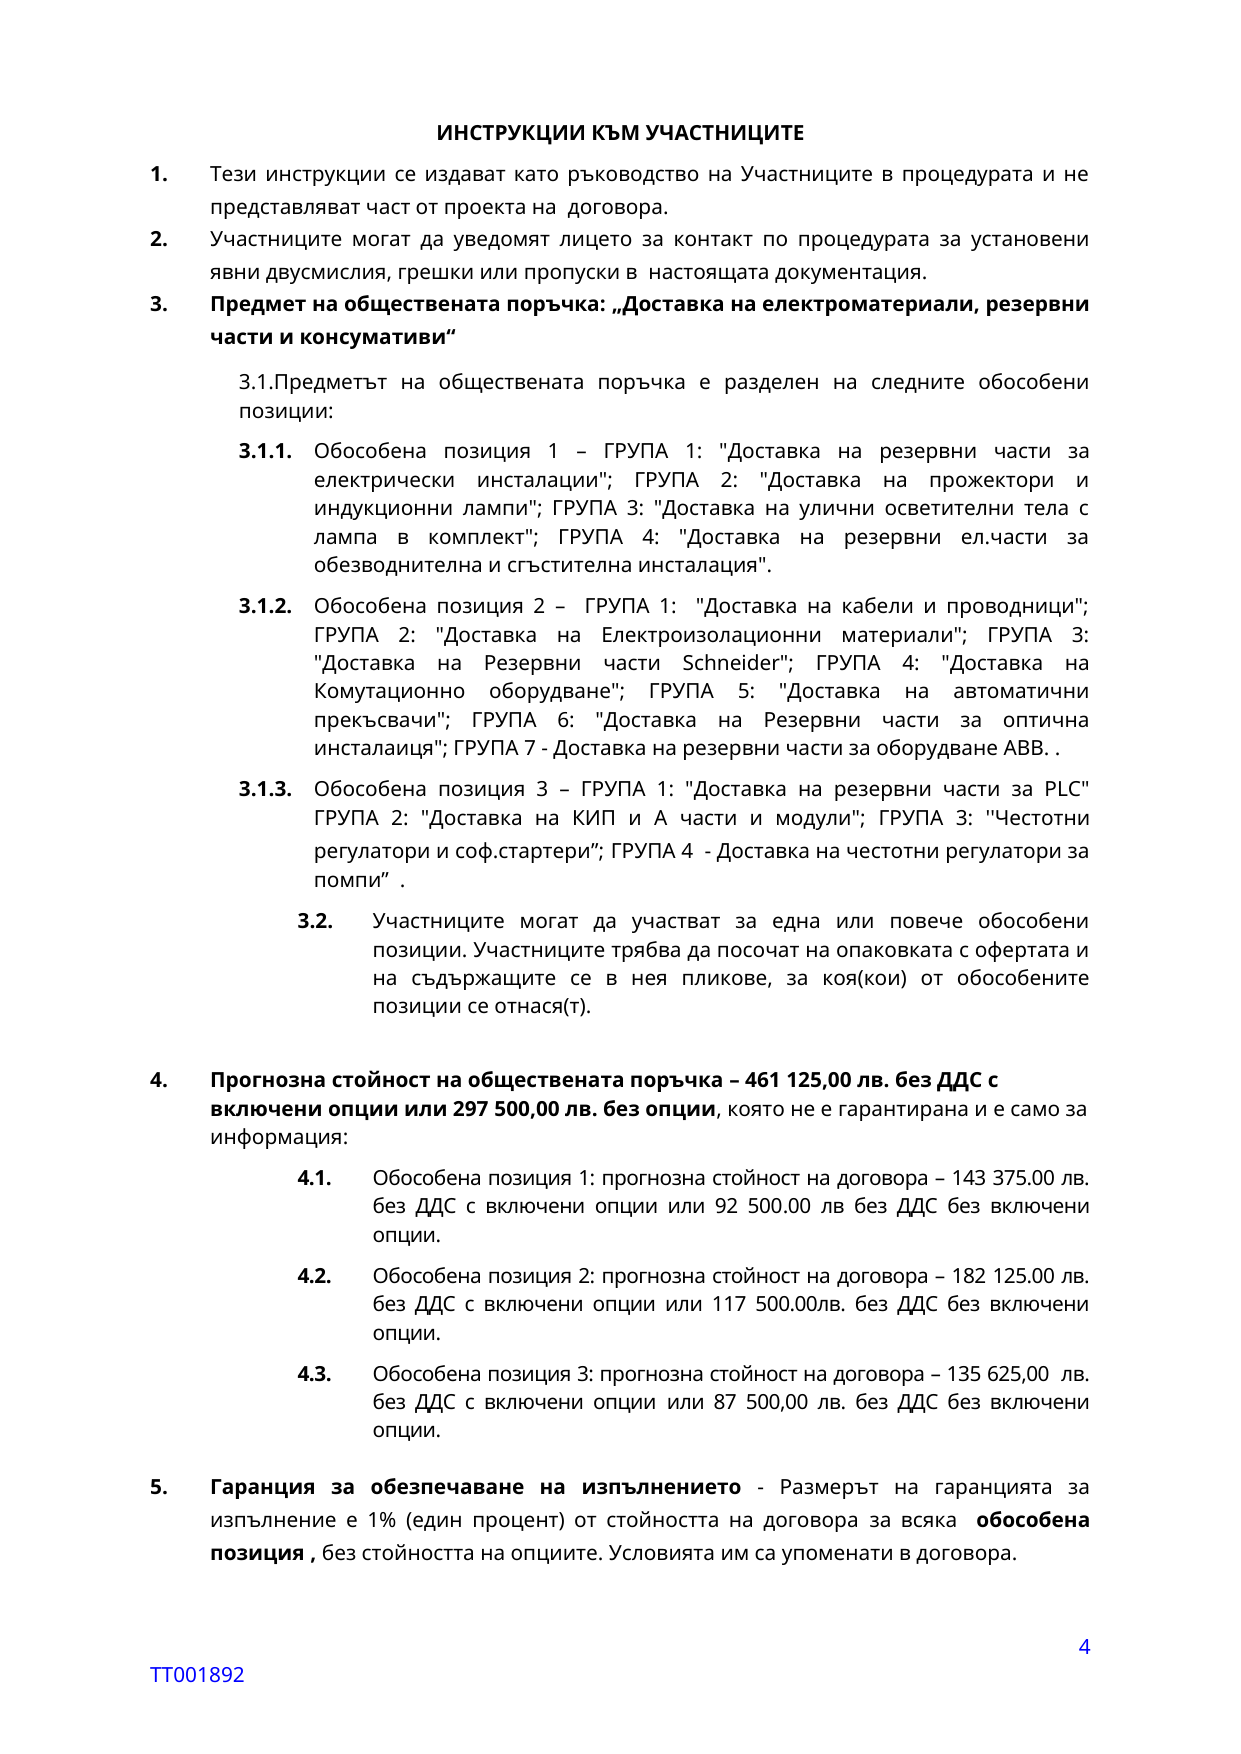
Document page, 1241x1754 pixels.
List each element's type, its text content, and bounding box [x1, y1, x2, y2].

list Обособена позиция 3: прогнозна стойност на договора – 135 625,00 лв. без ДДС с включени опции или 87 500,00 лв. без ДДС без включени опции. [297, 1359, 1090, 1444]
text ИНСТРУКЦИИ КЪМ УЧАСТНИЦИТЕ [150, 118, 1090, 147]
list Участниците могат да участват за една или повече обособени позиции. Участниците трябва да посочат на опаковката с офертата и на съдържащите се в нея пликове, за коя(кои) от обособените позиции се отнася(т). [297, 906, 1090, 1020]
list Обособена позиция 2 – ГРУПА 1: "Доставка на кабели и проводници"; ГРУПА 2: "Доставка на Електроизолационни материали"; ГРУПА 3: "Доставка на Резервни части Schneider"; ГРУПА 4: "Доставка на Комутационно оборудване"; ГРУПА 5: "Доставка на автоматични прекъсвачи"; ГРУПА 6: "Доставка на Резервни части за оптична инсталаиця"; ГРУПА 7 - Доставка на резервни части за оборудване АВВ. . [239, 591, 1090, 762]
list Гаранция за обезпечаване на изпълнението - Размерът на гаранцията за изпълнение е 1% (един процент) от стойността на договора за всяка обособена позиция , без стойността на опциите. Условията им са упоменати в договора. [150, 1472, 1090, 1566]
list Предмет на обществената поръчка: „Доставка на електроматериали, резервни части и консумативи“ [150, 289, 1090, 351]
list Тези инструкции се издават като ръководство на Участниците в процедурата и не представляват част от проекта на договора. [150, 159, 1090, 220]
list Обособена позиция 2: прогнозна стойност на договора – 182 125.00 лв. без ДДС с включени опции или 117 500.00лв. без ДДС без включени опции. [297, 1261, 1090, 1346]
list Обособена позиция 1 – ГРУПА 1: "Доставка на резервни части за електрически инсталации"; ГРУПА 2: "Доставка на прожектори и индукционни лампи"; ГРУПА 3: "Доставка на улични осветителни тела с лампа в комплект"; ГРУПА 4: "Доставка на резервни ел.части за обезводнителна и сгъстителна инсталация". [239, 437, 1090, 579]
list Обособена позиция 3 – ГРУПА 1: "Доставка на резервни части за PLC" ГРУПА 2: "Доставка на КИП и А части и модули"; ГРУПА 3: ''Честотни регулатори и соф.стартери”; ГРУПА 4 - Доставка на честотни регулатори за помпи” . [239, 774, 1090, 894]
list Прогнозна стойност на обществената поръчка – 461 125,00 лв. без ДДС с включени опции или 297 500,00 лв. без опции, която не е гарантирана и е само за информация: [150, 1065, 1090, 1151]
list Обособена позиция 1: прогнозна стойност на договора – 143 375.00 лв. без ДДС с включени опции или 92 500.00 лв без ДДС без включени опции. [297, 1163, 1090, 1248]
list Участниците могат да уведомят лицето за контакт по процедурата за установени явни двусмислия, грешки или пропуски в настоящата документация. [150, 224, 1090, 285]
text 3.1.Предметът на обществената поръчка е разделен на следните обособени позиции: [239, 367, 1090, 424]
